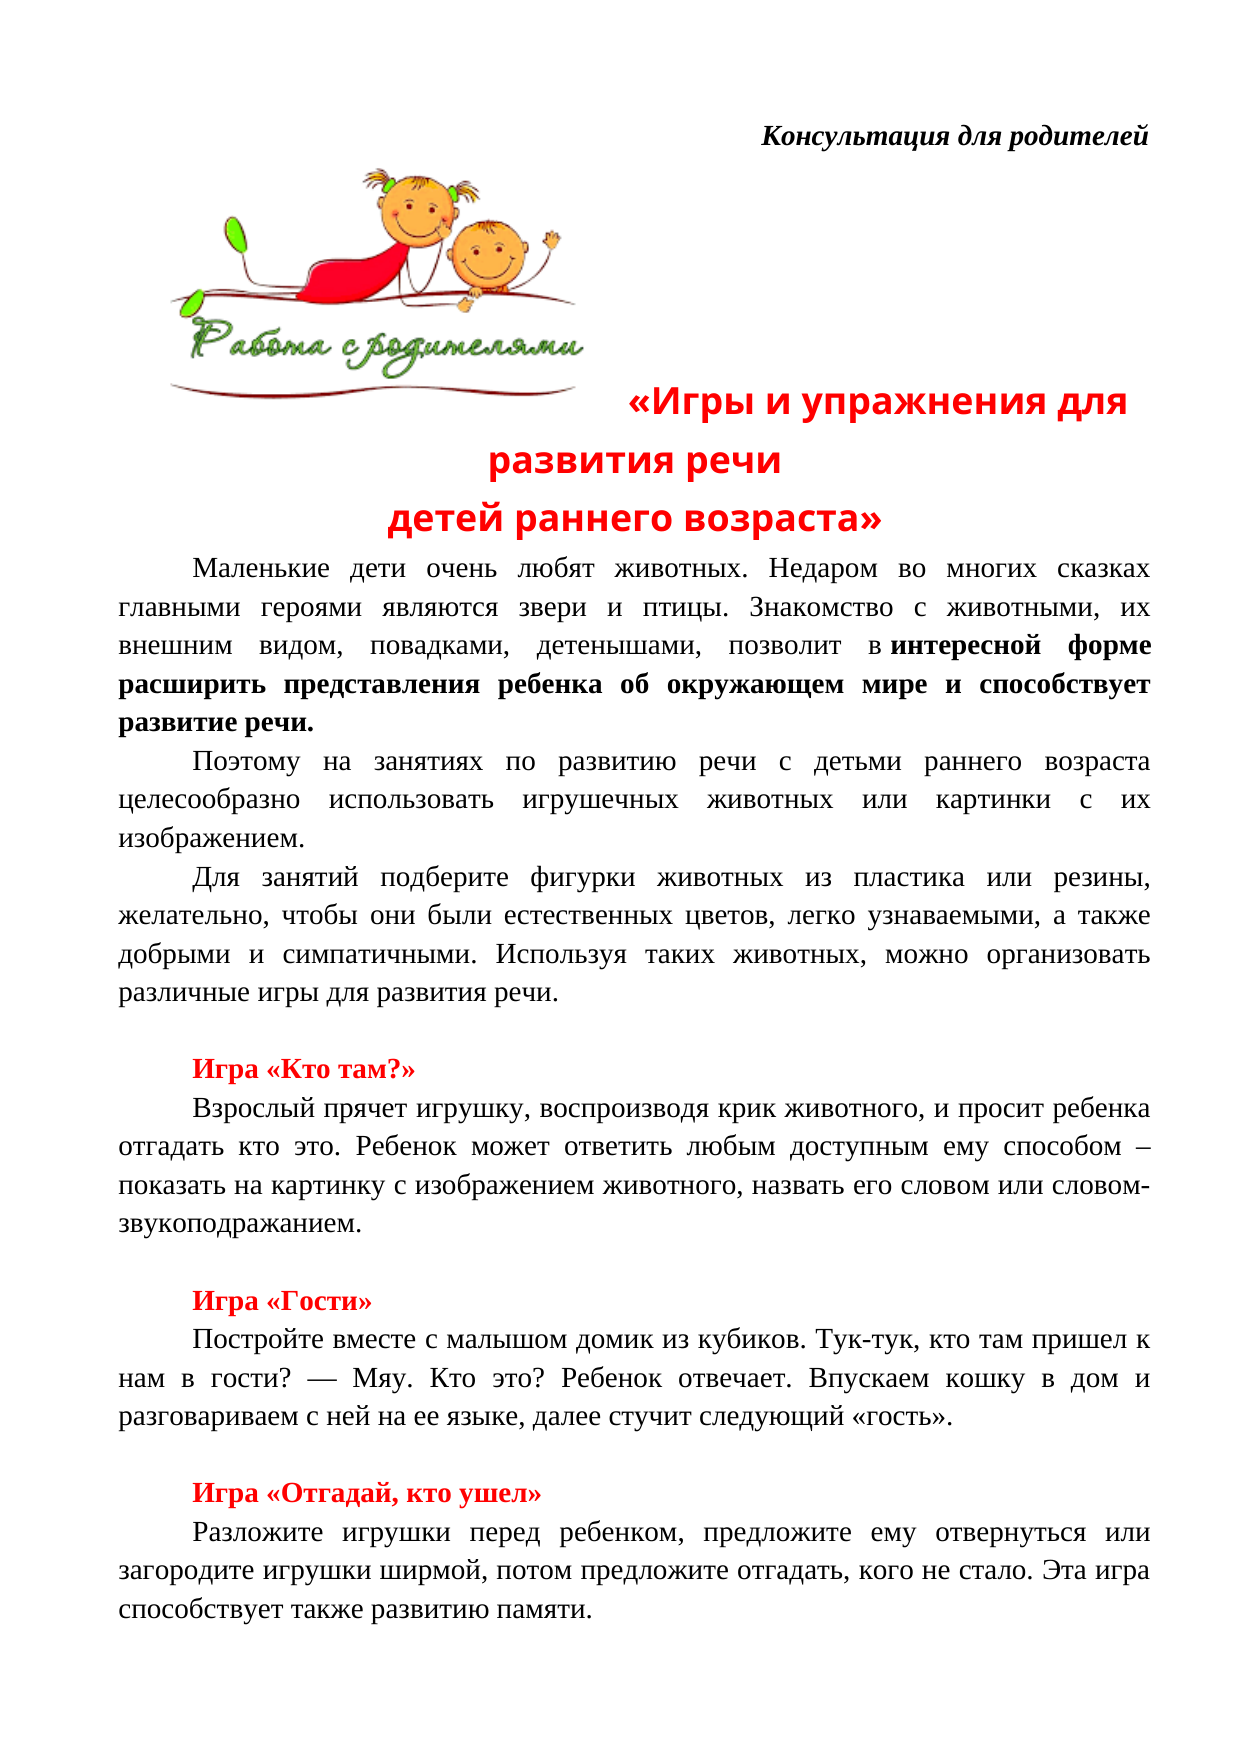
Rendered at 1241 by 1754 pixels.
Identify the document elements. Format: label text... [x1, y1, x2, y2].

text Для занятий подберите фигурки животных из пластика или резины, желательно, чтобы они были естественных цветов, легко узнаваемыми, а также добрыми и симпатичными. Используя таких животных, можно организовать различные игры для развития речи. [118, 859, 1152, 1008]
text Разложите игрушки перед ребенком, предложите ему отвернуться или загородите игрушки ширмой, потом предложите отгадать, кого не стало. Эта игра способствует также развитию памяти. [118, 1514, 1152, 1624]
text Поэтому на занятиях по развитию речи с детьми раннего возраста целесообразно использовать игрушечных животных или картинки с их изображением. [118, 743, 1152, 854]
text Игра «Гости» [118, 1283, 1152, 1316]
text Игра «Кто там?» [118, 1051, 1152, 1085]
text Взрослый прячет игрушку, воспроизводя крик животного, и просит ребенка отгадать кто это. Ребенок может ответить любым доступным ему способом – показать на картинку с изображением животного, назвать его словом или словом-звукоподражанием. [118, 1090, 1152, 1239]
text Консультация для родителей [118, 118, 1152, 152]
text Маленькие дети очень любят животных. Недаром во многих сказках главными героями являются звери и птицы. Знакомство с животными, их внешним видом, повадками, детенышами, позволит в интересной форме расширить представления ребенка об окружающем мире и способствует развитие речи. [118, 550, 1152, 738]
picture [141, 156, 618, 415]
text Игра «Отгадай, кто ушел» [118, 1475, 1152, 1509]
text Постройте вместе с малышом домик из кубиков. Тук-тук, кто там пришел к нам в гости? — Мяу. Кто это? Ребенок отвечает. Впускаем кошку в дом и разговариваем с ней на ее языке, далее стучит следующий «гость». [118, 1321, 1152, 1432]
